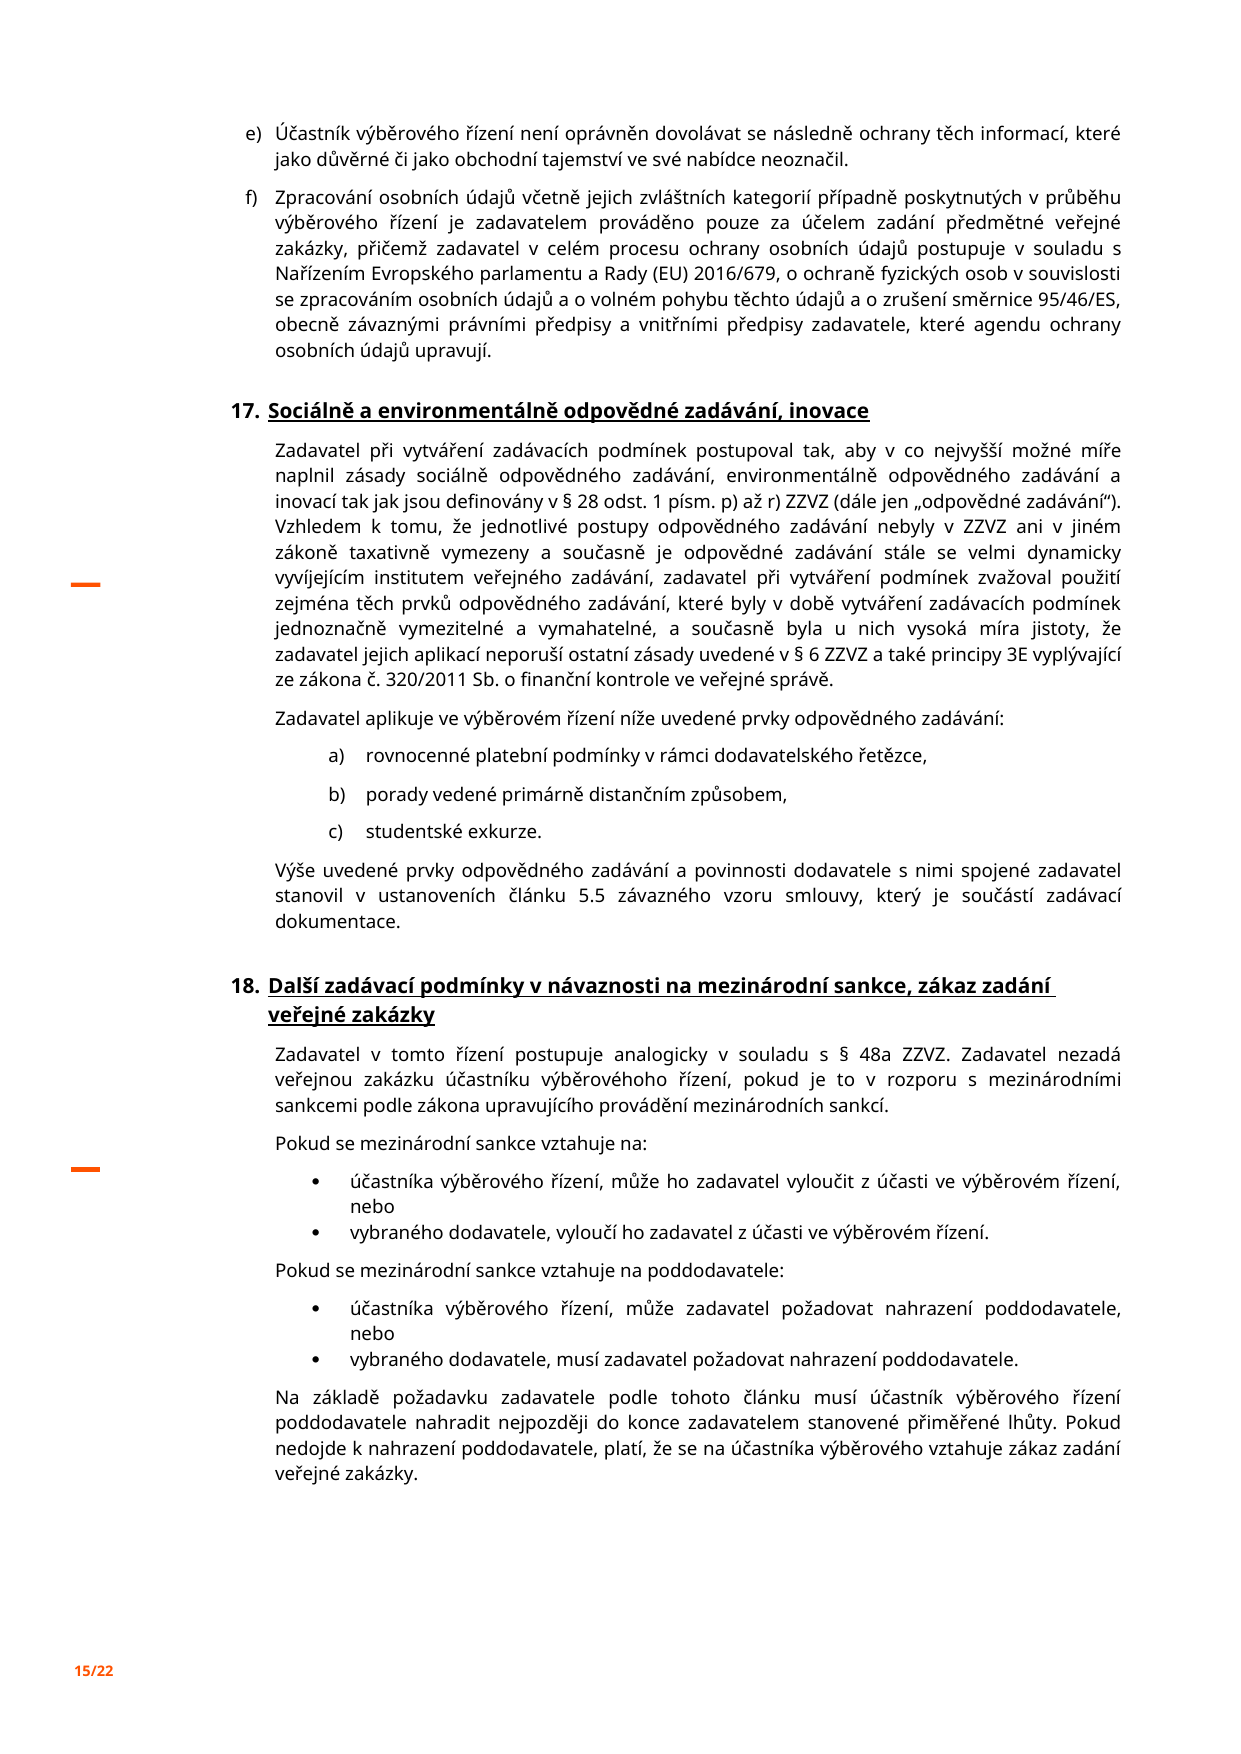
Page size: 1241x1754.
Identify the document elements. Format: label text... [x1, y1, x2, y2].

text Zadavatel při vytváření zadávacích podmínek postupoval tak, aby v co nejvyšší možné míře naplnil zásady sociálně odpovědného zadávání, environmentálně odpovědného zadávání a inovací tak jak jsou definovány v § 28 odst. 1 písm. p) až r) ZZVZ (dále jen „odpovědné zadávání“). Vzhledem k tomu, že jednotlivé postupy odpovědného zadávání nebyly v ZZVZ ani v jiném zákoně taxativně vymezeny a současně je odpovědné zadávání stále se velmi dynamicky vyvíjejícím institutem veřejného zadávání, zadavatel při vytváření podmínek zvažoval použití zejména těch prvků odpovědného zadávání, které byly v době vytváření zadávacích podmínek jednoznačně vymezitelné a vymahatelné, a současně byla u nich vysoká míra jistoty, že zadavatel jejich aplikací neporuší ostatní zásady uvedené v § 6 ZZVZ a také principy 3E vyplývající ze zákona č. 320/2011 Sb. o finanční kontrole ve veřejné správě. [275, 437, 1122, 692]
text Zadavatel v tomto řízení postupuje analogicky v souladu s § 48a ZZVZ. Zadavatel nezadá veřejnou zakázku účastníku výběrovéhoho řízení, pokud je to v rozporu s mezinárodními sankcemi podle zákona upravujícího provádění mezinárodních sankcí. [275, 1041, 1122, 1117]
text Pokud se mezinárodní sankce vztahuje na: [275, 1130, 1122, 1155]
list rovnocenné platební podmínky v rámci dodavatelského řetězce, [328, 743, 1122, 768]
list účastníka výběrového řízení, může ho zadavatel vyloučit z účasti ve výběrovém řízení, nebo [312, 1168, 1122, 1219]
text Na základě požadavku zadavatele podle tohoto článku musí účastník výběrového řízení poddodavatele nahradit nejpozději do konce zadavatelem stanovené přiměřené lhůty. Pokud nedojde k nahrazení poddodavatele, platí, že se na účastníka výběrového vztahuje zákaz zadání veřejné zakázky. [275, 1384, 1122, 1486]
text Výše uvedené prvky odpovědného zadávání a povinnosti dodavatele s nimi spojené zadavatel stanovil v ustanoveních článku 5.5 závazného vzoru smlouvy, který je součástí zadávací dokumentace. [275, 857, 1122, 933]
list vybraného dodavatele, musí zadavatel požadovat nahrazení poddodavatele. [312, 1346, 1122, 1372]
list Další zadávací podmínky v návaznosti na mezinárodní sankce, zákaz zadání veřejné zakázky [230, 971, 1122, 1028]
list studentské exkurze. [328, 819, 1122, 844]
list účastníka výběrového řízení, může zadavatel požadovat nahrazení poddodavatele, nebo [312, 1295, 1122, 1346]
list Účastník výběrového řízení není oprávněn dovolávat se následně ochrany těch informací, které jako důvěrné či jako obchodní tajemství ve své nabídce neoznačil. [245, 121, 1122, 172]
list Zpracování osobních údajů včetně jejich zvláštních kategorií případně poskytnutých v průběhu výběrového řízení je zadavatelem prováděno pouze za účelem zadání předmětné veřejné zakázky, přičemž zadavatel v celém procesu ochrany osobních údajů postupuje v souladu s Nařízením Evropského parlamentu a Rady (EU) 2016/679, o ochraně fyzických osob v souvislosti se zpracováním osobních údajů a o volném pohybu těchto údajů a o zrušení směrnice 95/46/ES, obecně závaznými právními předpisy a vnitřními předpisy zadavatele, které agendu ochrany osobních údajů upravují. [245, 184, 1122, 363]
text Pokud se mezinárodní sankce vztahuje na poddodavatele: [275, 1257, 1122, 1282]
text Zadavatel aplikuje ve výběrovém řízení níže uvedené prvky odpovědného zadávání: [275, 705, 1122, 730]
list porady vedené primárně distančním způsobem, [328, 781, 1122, 806]
list vybraného dodavatele, vyloučí ho zadavatel z účasti ve výběrovém řízení. [312, 1219, 1122, 1244]
list Sociálně a environmentálně odpovědné zadávání, inovace [230, 396, 1122, 424]
